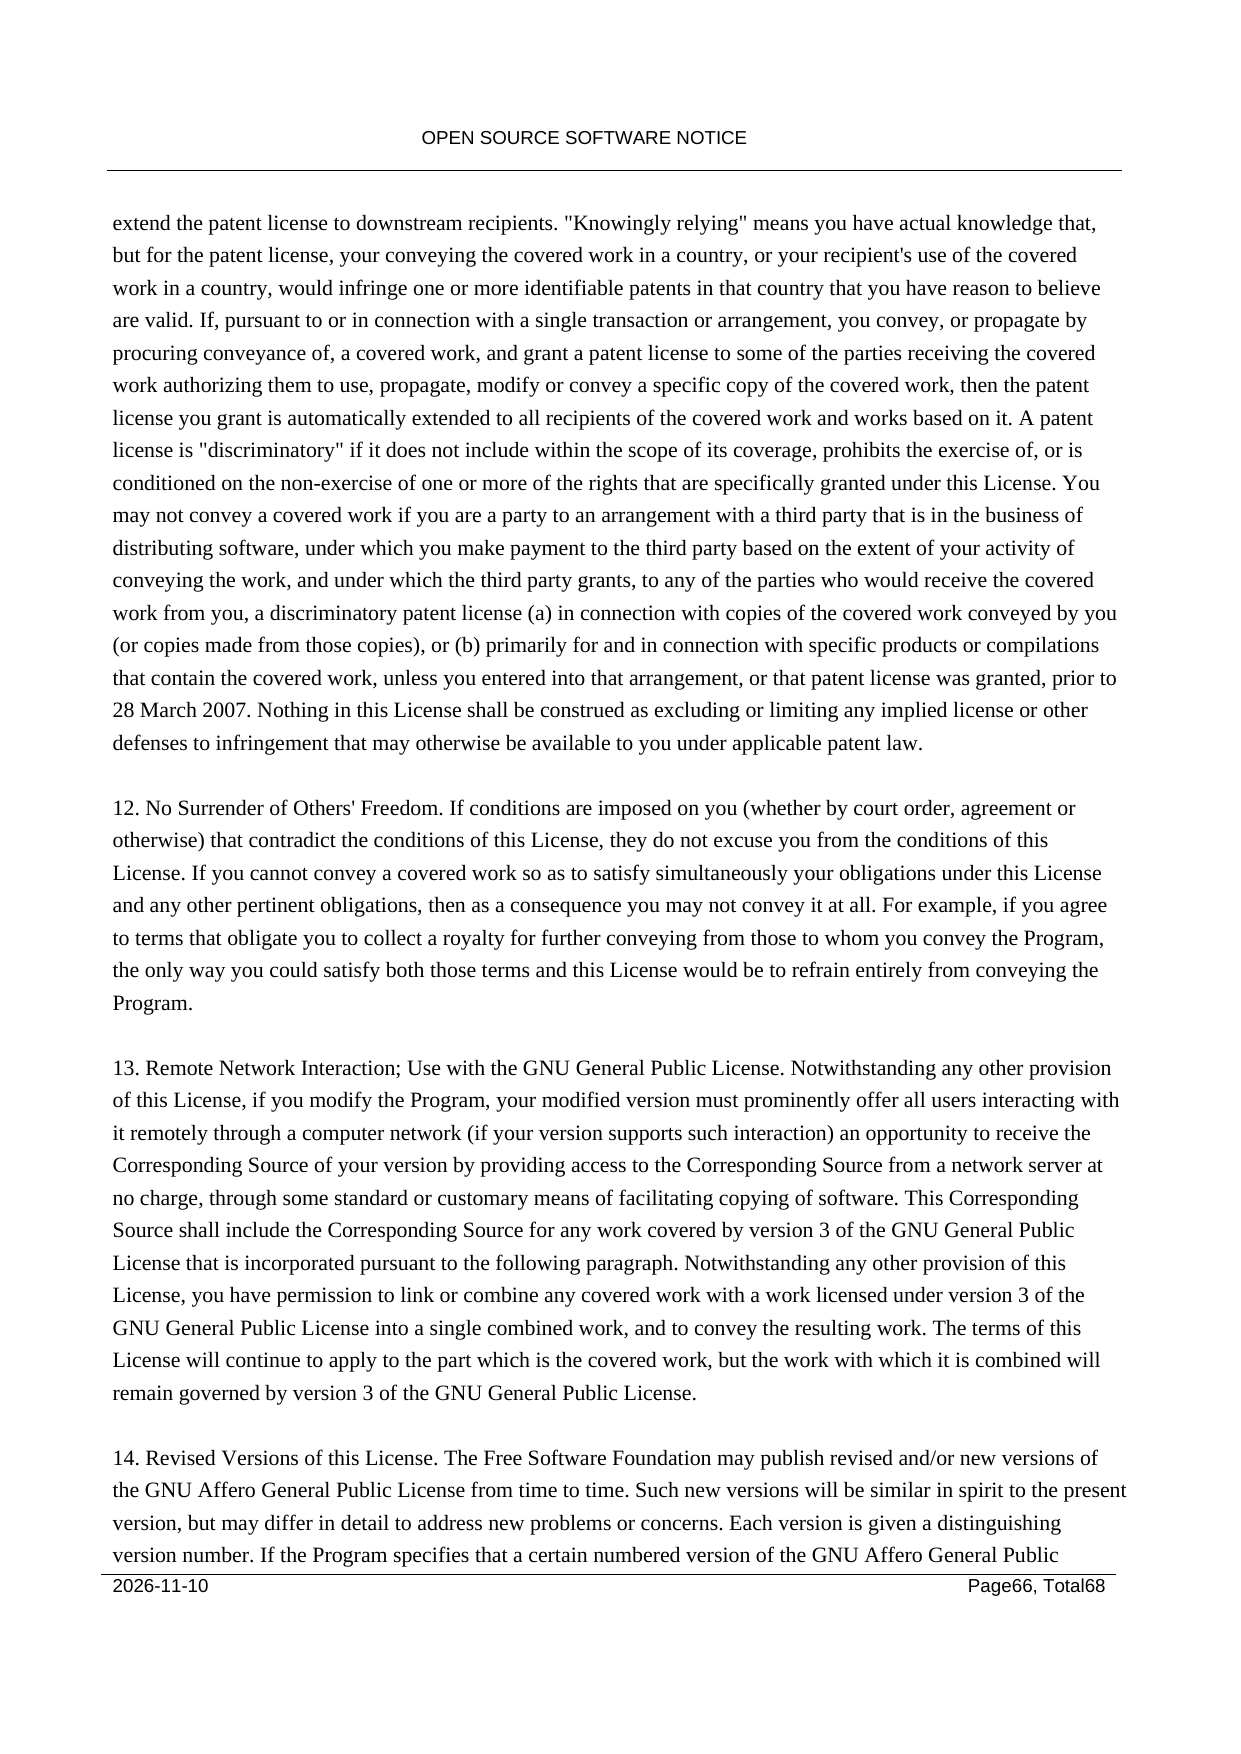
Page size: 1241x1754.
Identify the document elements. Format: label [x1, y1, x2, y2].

text [112, 206, 1128, 1571]
